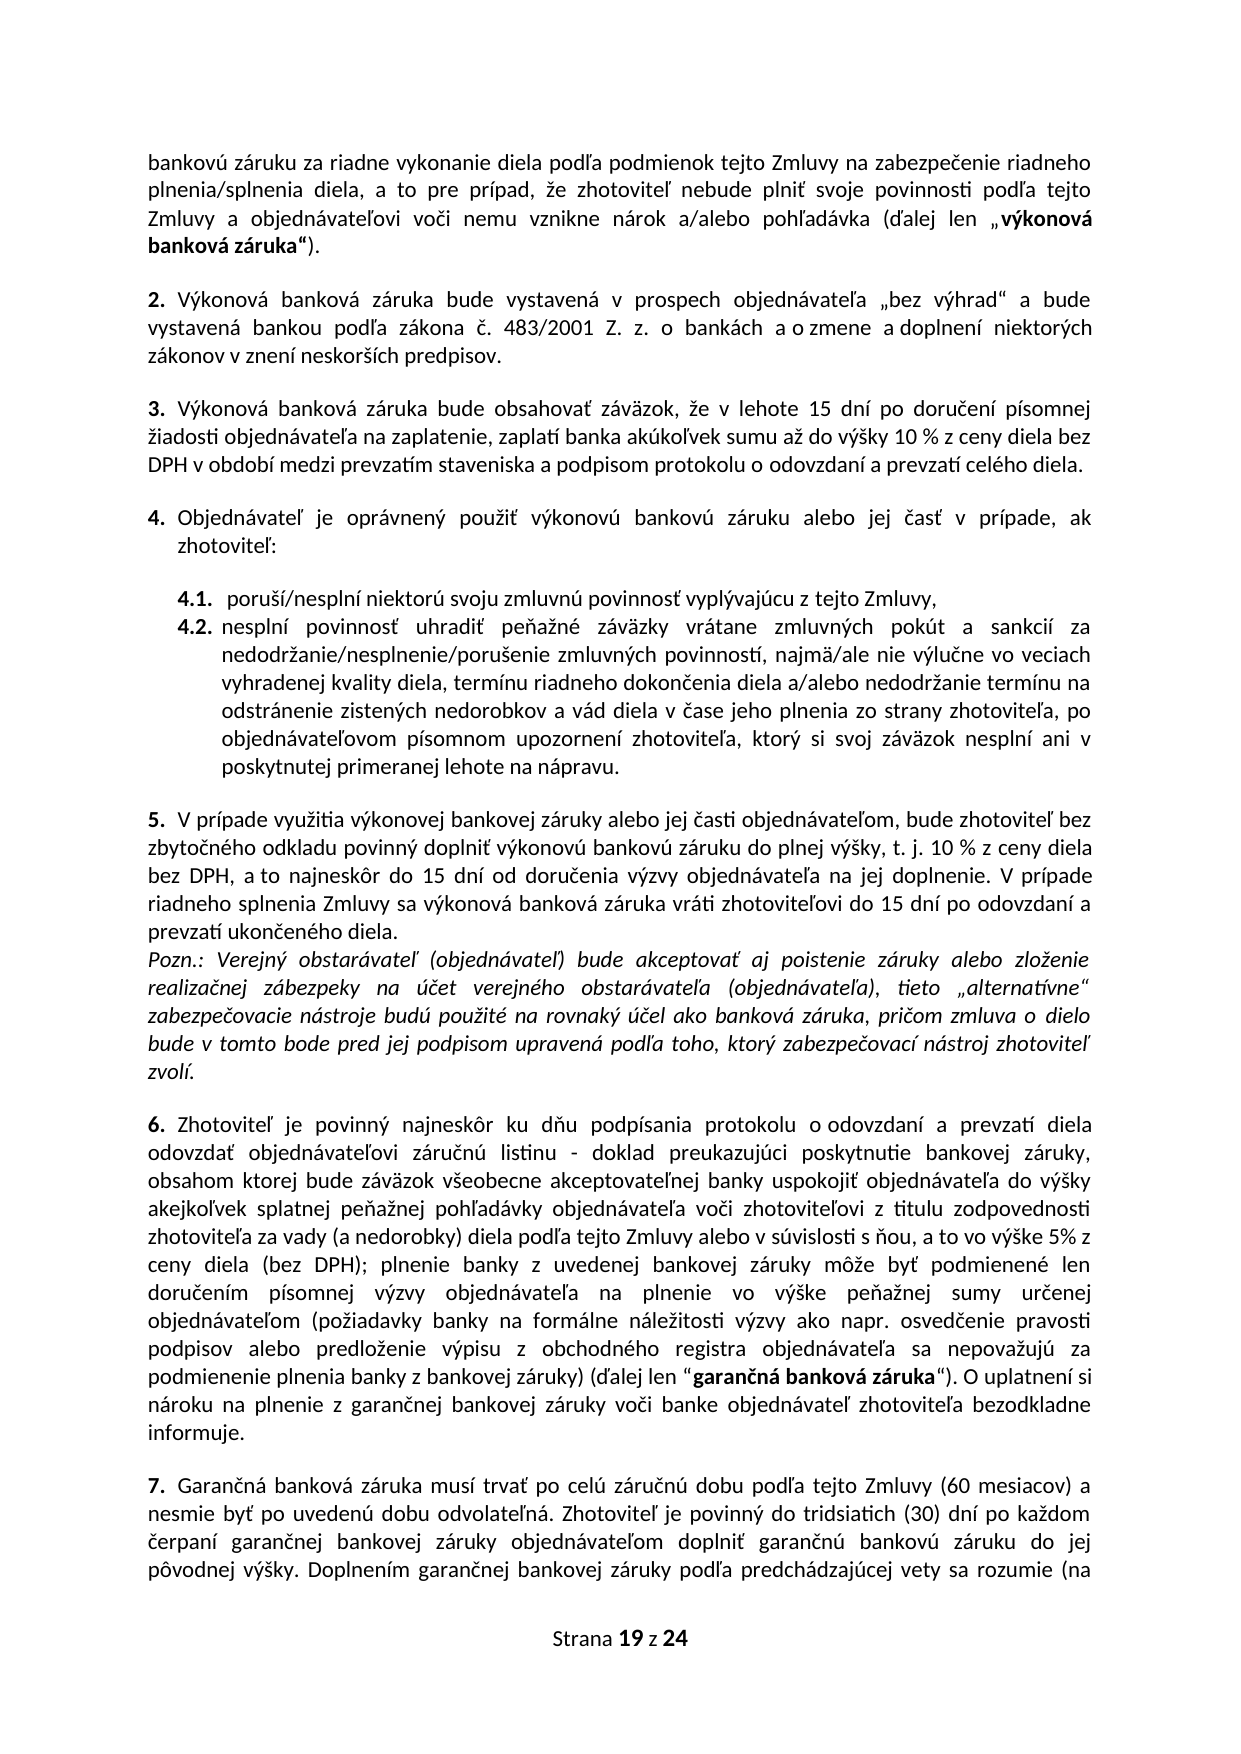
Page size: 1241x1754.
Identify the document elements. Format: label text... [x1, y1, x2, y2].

list poruší/nesplní niektorú svoju zmluvnú povinnosť vyplývajúcu z tejto Zmluvy, [177, 584, 1093, 612]
list Výkonová banková záruka bude obsahovať záväzok, že v lehote 15 dní po doručení písomnej žiadosti objednávateľa na zaplatenie, zaplatí banka akúkoľvek sumu až do výšky 10 % z ceny diela bez DPH v období medzi prevzatím staveniska a podpisom protokolu o odovzdaní a prevzatí celého diela. [148, 394, 1093, 478]
text Pozn.: Verejný obstarávateľ (objednávateľ) bude akceptovať aj poistenie záruky alebo zloženie realizačnej zábezpeky na účet verejného obstarávateľa (objednávateľa), tieto „alternatívne“ zabezpečovacie nástroje budú použité na rovnaký účel ako banková záruka, pričom zmluva o dielo bude v tomto bode pred jej podpisom upravená podľa toho, ktorý zabezpečovací nástroj zhotoviteľ zvolí. [148, 945, 1093, 1085]
list V prípade využitia výkonovej bankovej záruky alebo jej časti objednávateľom, bude zhotoviteľ bez zbytočného odkladu povinný doplniť výkonovú bankovú záruku do plnej výšky, t. j. 10 % z ceny diela bez DPH, a to najneskôr do 15 dní od doručenia výzvy objednávateľa na jej doplnenie. V prípade riadneho splnenia Zmluvy sa výkonová banková záruka vráti zhotoviteľovi do 15 dní po odovzdaní a prevzatí ukončeného diela. [148, 805, 1093, 945]
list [148, 148, 1093, 260]
list Výkonová banková záruka bude vystavená v prospech objednávateľa „bez výhrad“ a bude vystavená bankou podľa zákona č. 483/2001 Z. z. o bankách a o zmene a doplnení niektorých zákonov v znení neskorších predpisov. [148, 285, 1093, 369]
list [148, 1471, 1093, 1583]
list nesplní povinnosť uhradiť peňažné záväzky vrátane zmluvných pokút a sankcií za nedodržanie/nesplnenie/porušenie zmluvných povinností, najmä/ale nie výlučne vo veciach vyhradenej kvality diela, termínu riadneho dokončenia diela a/alebo nedodržanie termínu na odstránenie zistených nedorobkov a vád diela v čase jeho plnenia zo strany zhotoviteľa, po objednávateľovom písomnom upozornení zhotoviteľa, ktorý si svoj záväzok nesplní ani v poskytnutej primeranej lehote na nápravu. [177, 612, 1093, 780]
list Zhotoviteľ je povinný najneskôr ku dňu podpísania protokolu o odovzdaní a prevzatí diela odovzdať objednávateľovi záručnú listinu - doklad preukazujúci poskytnutie bankovej záruky, obsahom ktorej bude záväzok všeobecne akceptovateľnej banky uspokojiť objednávateľa do výšky akejkoľvek splatnej peňažnej pohľadávky objednávateľa voči zhotoviteľovi z titulu zodpovednosti zhotoviteľa za vady (a nedorobky) diela podľa tejto Zmluvy alebo v súvislosti s ňou, a to vo výške 5% z ceny diela (bez DPH); plnenie banky z uvedenej bankovej záruky môže byť podmienené len doručením písomnej výzvy objednávateľa na plnenie vo výške peňažnej sumy určenej objednávateľom (požiadavky banky na formálne náležitosti výzvy ako napr. osvedčenie pravosti podpisov alebo predloženie výpisu z obchodného registra objednávateľa sa nepovažujú za podmienenie plnenia banky z bankovej záruky) (ďalej len “garančná banková záruka“). O uplatnení si nároku na plnenie z garančnej bankovej záruky voči banke objednávateľ zhotoviteľa bezodkladne informuje. [148, 1110, 1093, 1446]
list Objednávateľ je oprávnený použiť výkonovú bankovú záruku alebo jej časť v prípade, ak zhotoviteľ: [148, 503, 1093, 559]
